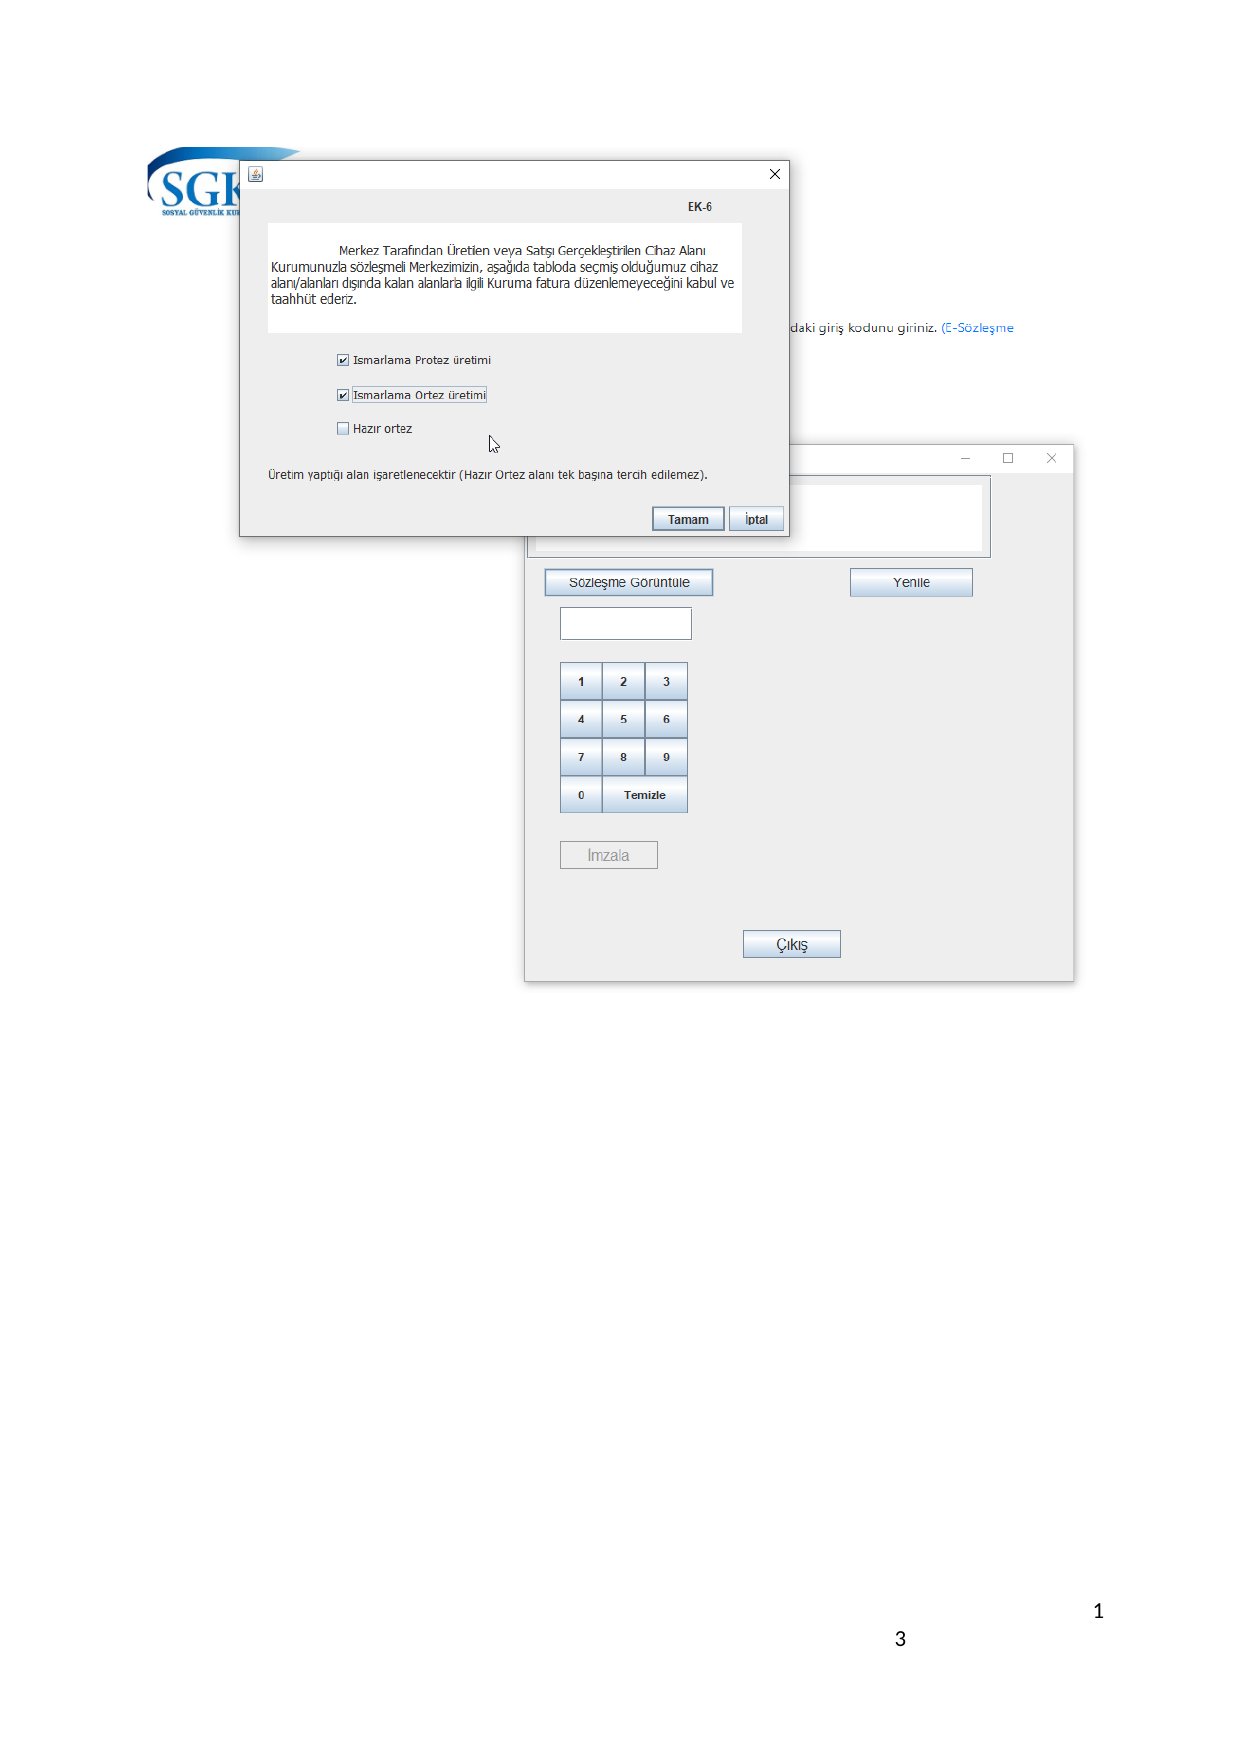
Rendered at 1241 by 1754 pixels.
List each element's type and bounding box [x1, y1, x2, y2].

picture [147, 147, 1092, 993]
